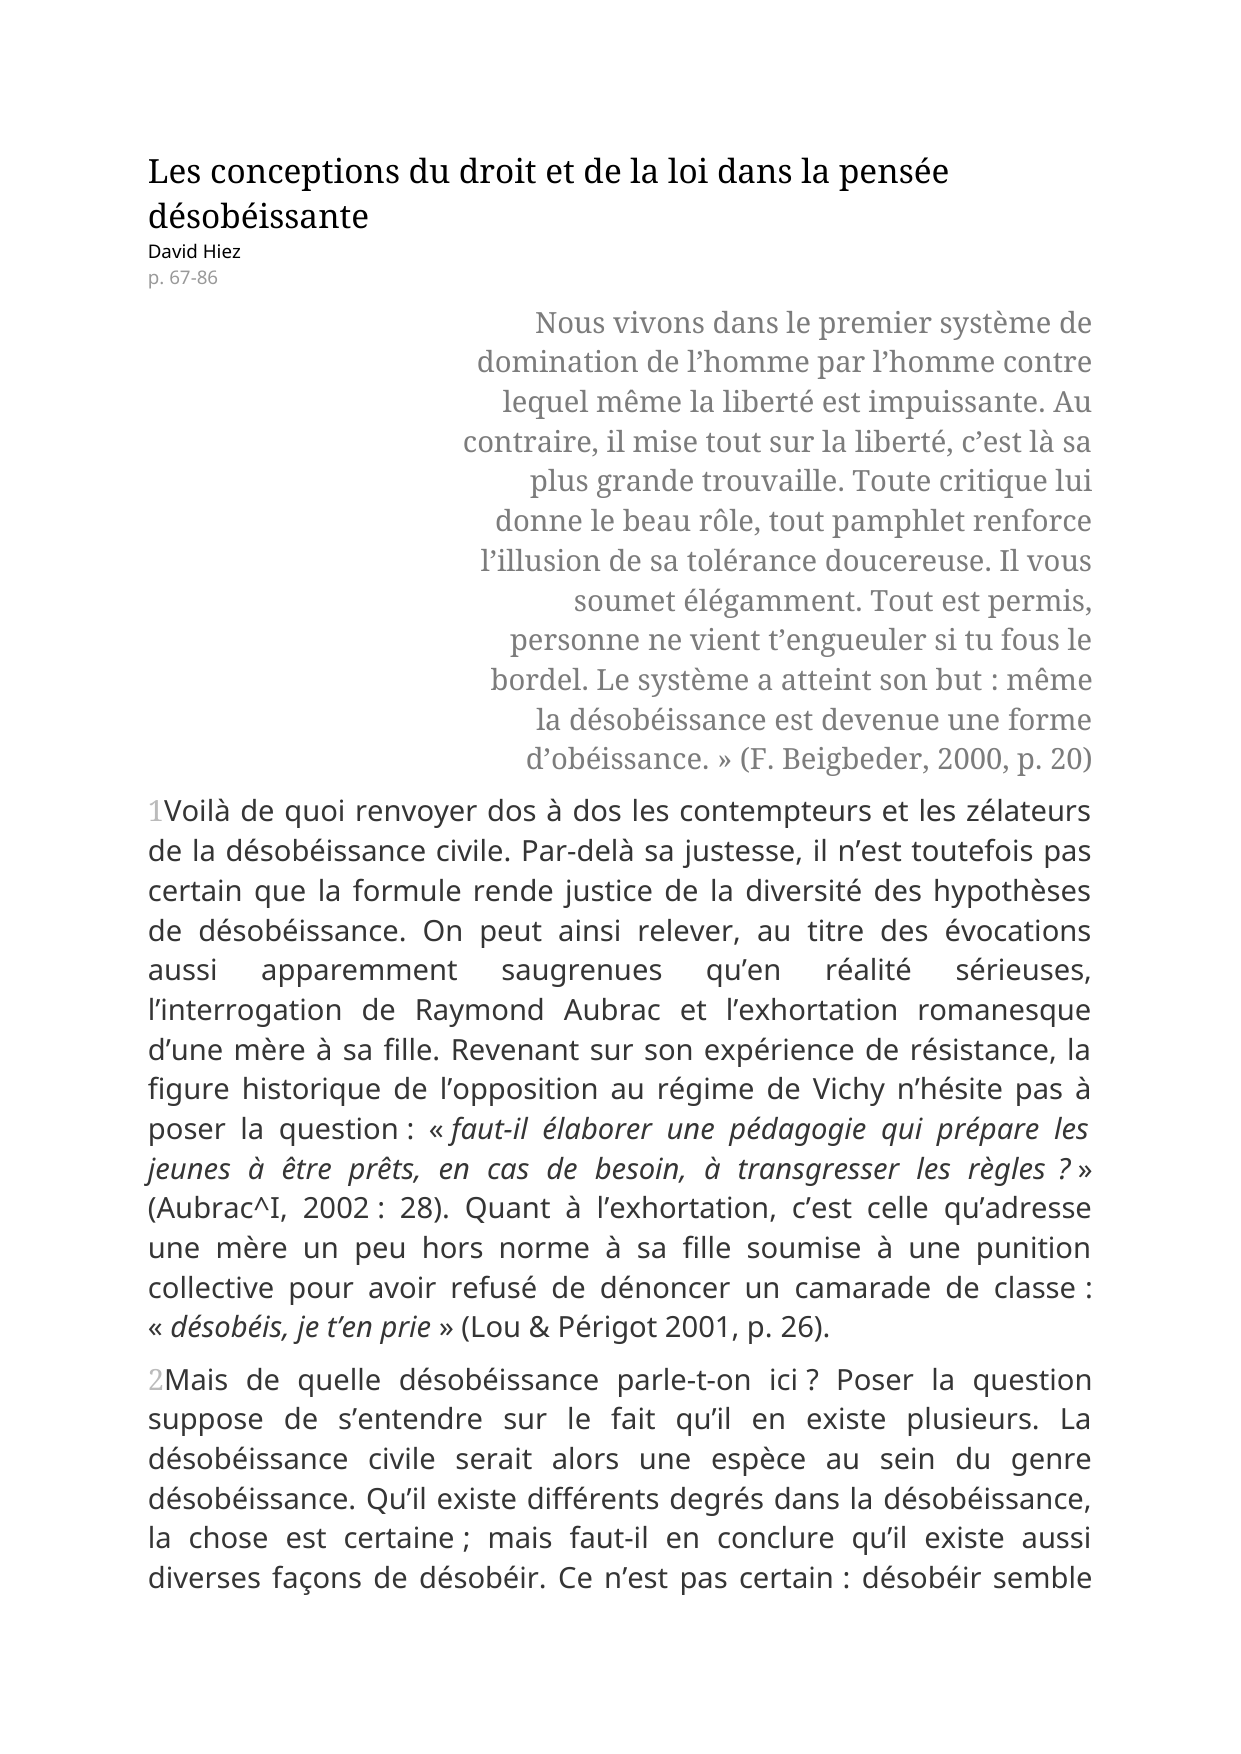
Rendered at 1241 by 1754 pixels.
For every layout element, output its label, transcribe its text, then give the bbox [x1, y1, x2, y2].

text Les conceptions du droit et de la loi dans la pensée désobéissante [148, 148, 1093, 238]
text David Hiez [148, 238, 1093, 264]
text p. 67-86 [148, 264, 1093, 289]
text Nous vivons dans le premier système de domination de l’homme par l’homme contre lequel même la liberté est impuissante. Au contraire, il mise tout sur la liberté, c’est là sa plus grande trouvaille. Toute critique lui donne le beau rôle, tout pamphlet renforce l’illusion de sa tolérance doucereuse. Il vous soumet élégamment. Tout est permis, personne ne vient t’engueuler si tu fous le bordel. Le système a atteint son but : même la désobéissance est devenue une forme d’obéissance. » (F. Beigbeder, 2000, p. 20) [460, 302, 1093, 778]
text 1Voilà de quoi renvoyer dos à dos les contempteurs et les zélateurs de la désobéissance civile. Par-delà sa justesse, il n’est toutefois pas certain que la formule rende justice de la diversité des hypothèses de désobéissance. On peut ainsi relever, au titre des évocations aussi apparemment saugrenues qu’en réalité sérieuses, l’interrogation de Raymond Aubrac et l’exhortation romanesque d’une mère à sa fille. Revenant sur son expérience de résistance, la figure historique de l’opposition au régime de Vichy n’hésite pas à poser la question : « faut-il élaborer une pédagogie qui prépare les jeunes à être prêts, en cas de besoin, à transgresser les règles ? » (Aubrac^I, 2002 : 28). Quant à l’exhortation, c’est celle qu’adresse une mère un peu hors norme à sa fille soumise à une punition collective pour avoir refusé de dénoncer un camarade de classe : « désobéis, je t’en prie » (Lou & Périgot 2001, p. 26). [148, 791, 1093, 1346]
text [148, 1359, 1093, 1597]
